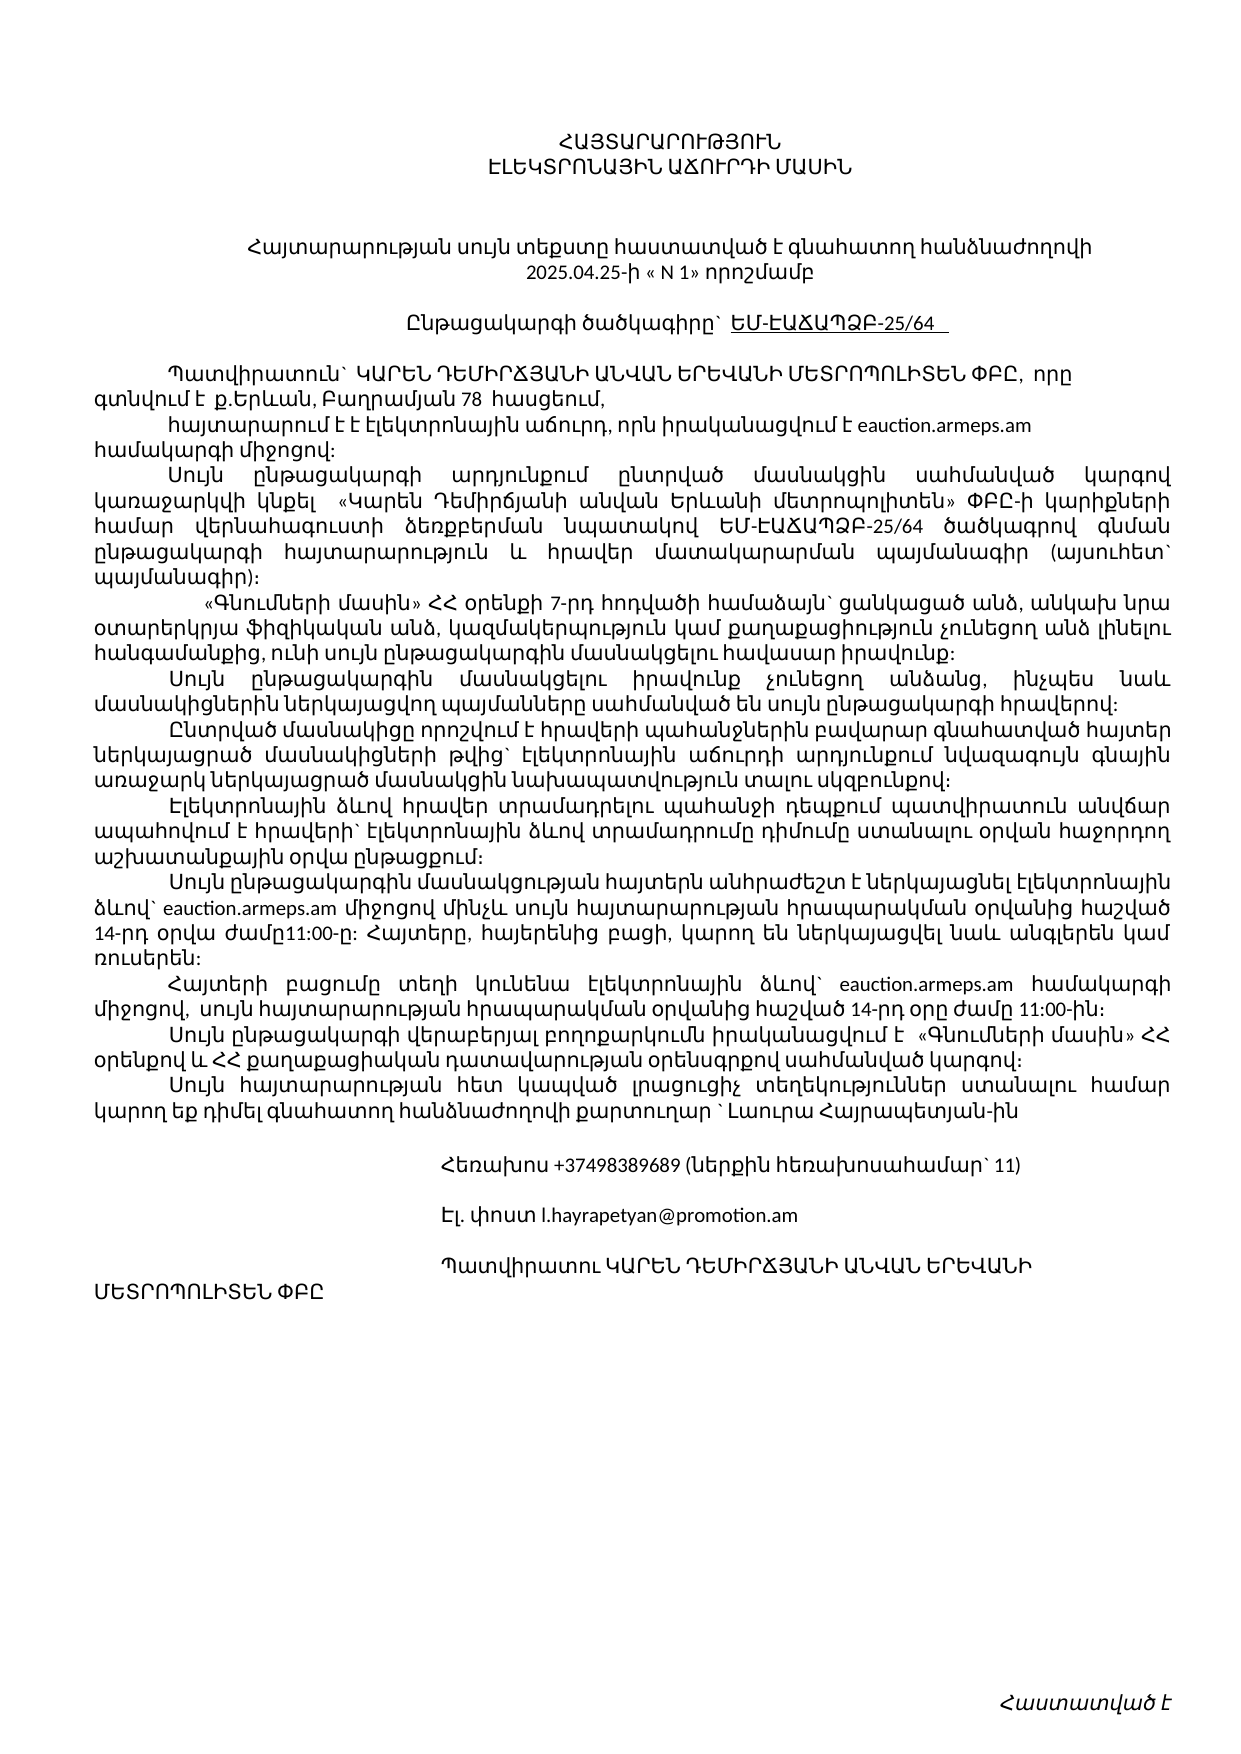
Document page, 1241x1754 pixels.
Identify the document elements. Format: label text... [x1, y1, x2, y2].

text Հայտարարության սույն տեքստը հաստատված է գնահատող հանձնաժողովի [94, 234, 1171, 259]
text 2025.04.25 -ի « N 1» որոշմամբ [94, 259, 1171, 285]
text Սույն ընթացակարգին մասնակցության հայտերն անհրաժեշտ է ներկայացնել էլեկտրոնային ձևով` eauction.armeps.am միջոցով մինչև սույն հայտարարության հրապարակման օրվանից հաշված 14-րդ օրվա ժամը11:00-ը: Հայտերը, հայերենից բացի, կարող են ներկայացվել նաև անգլերեն կամ ռուսերեն: [94, 869, 1171, 971]
text Պատվիրատուն` ԿԱՐԵՆ ԴԵՄԻՐՃՅԱՆԻ ԱՆՎԱՆ ԵՐԵՎԱՆԻ ՄԵՏՐՈՊՈԼԻՏԵՆ ՓԲԸ, որը գտնվում է ք.Երևան, Բաղրամյան 78 հասցեում, [94, 361, 1171, 412]
text Հայտերի բացումը տեղի կունենա էլեկտրոնային ձևով` eauction.armeps.am համակարգի միջոցով, սույն հայտարարության հրապարակման օրվանից հաշված 14-րդ օրը ժամը 11:00-ին։ [94, 971, 1171, 1022]
text Սույն ընթացակարգին մասնակցելու իրավունք չունեցող անձանց, ինչպես նաև մասնակիցներին ներկայացվող պայմանները սահմանված են սույն ընթացակարգի հրավերով: [94, 666, 1171, 717]
text Սույն ընթացակարգի արդյունքում ընտրված մասնակցին սահմանված կարգով կառաջարկվի կնքել «Կարեն Դեմիրճյանի անվան Երևանի մետրոպոլիտեն» ՓԲԸ-ի կարիքների համար վերնահագուստի ձեռքբերման նպատակով ԵՄ-ԷԱՃԱՊՁԲ-25/64 ծածկագրով գնման ընթացակարգի հայտարարություն և հրավեր մատակարարման պայմանագիր (այսուհետ` պայմանագիր)։ [94, 463, 1171, 590]
text Սույն ընթացակարգի վերաբերյալ բողոքարկումն իրականացվում է «Գնումների մասին» ՀՀ օրենքով և ՀՀ քաղաքացիական դատավարության օրենսգրքով սահմանված կարգով։ [94, 1022, 1171, 1073]
text Էլեկտրոնային ձևով հրավեր տրամադրելու պահանջի դեպքում պատվիրատուն անվճար ապահովում է հրավերի` էլեկտրոնային ձևով տրամադրումը դիմումը ստանալու օրվան հաջորդող աշխատանքային օրվա ընթացքում։ [94, 793, 1171, 869]
text Հեռախոս +37498389689 (ներքին հեռախոսահամար` 11) [94, 1152, 1171, 1177]
text Ընթացակարգի ծածկագիրը` ԵՄ-ԷԱՃԱՊՁԲ-25/64 [94, 310, 1171, 336]
text ԷԼԵԿՏՐՈՆԱՅԻՆ ԱՃՈՒՐԴԻ ՄԱՍԻՆ [94, 154, 1171, 180]
text Հաստատված է [94, 1690, 1171, 1716]
text ՀԱՅՏԱՐԱՐՈՒԹՅՈՒՆ [94, 129, 1171, 154]
text Պատվիրատու ԿԱՐԵՆ ԴԵՄԻՐՃՅԱՆԻ ԱՆՎԱՆ ԵՐԵՎԱՆԻ ՄԵՏՐՈՊՈԼԻՏԵՆ ՓԲԸ [94, 1253, 1171, 1304]
text Ընտրված մասնակիցը որոշվում է հրավերի պահանջներին բավարար գնահատված հայտեր ներկայացրած մասնակիցների թվից` էլեկտրոնային աճուրդի արդյունքում նվազագույն գնային առաջարկ ներկայացրած մասնակցին նախապատվություն տալու սկզբունքով։ [94, 717, 1171, 793]
text Էլ. փոստ l.hayrapetyan@promotion.am [94, 1203, 1171, 1228]
text «Գնումների մասին» ՀՀ օրենքի 7-րդ հոդվածի համաձայն` ցանկացած անձ, անկախ նրա օտարերկրյա ֆիզիկական անձ, կազմակերպություն կամ քաղաքացիություն չունեցող անձ լինելու հանգամանքից, ունի սույն ընթացակարգին մասնակցելու հավասար իրավունք: [94, 590, 1171, 666]
text Սույն հայտարարության հետ կապված լրացուցիչ տեղեկություններ ստանալու համար կարող եք դիմել գնահատող հանձնաժողովի քարտուղար ` Լաուրա Հայրապետյան-ին [94, 1073, 1171, 1123]
text հայտարարում է է էլեկտրոնային աճուրդ, որն իրականացվում է eauction.armeps.am համակարգի միջոցով: [94, 412, 1171, 463]
